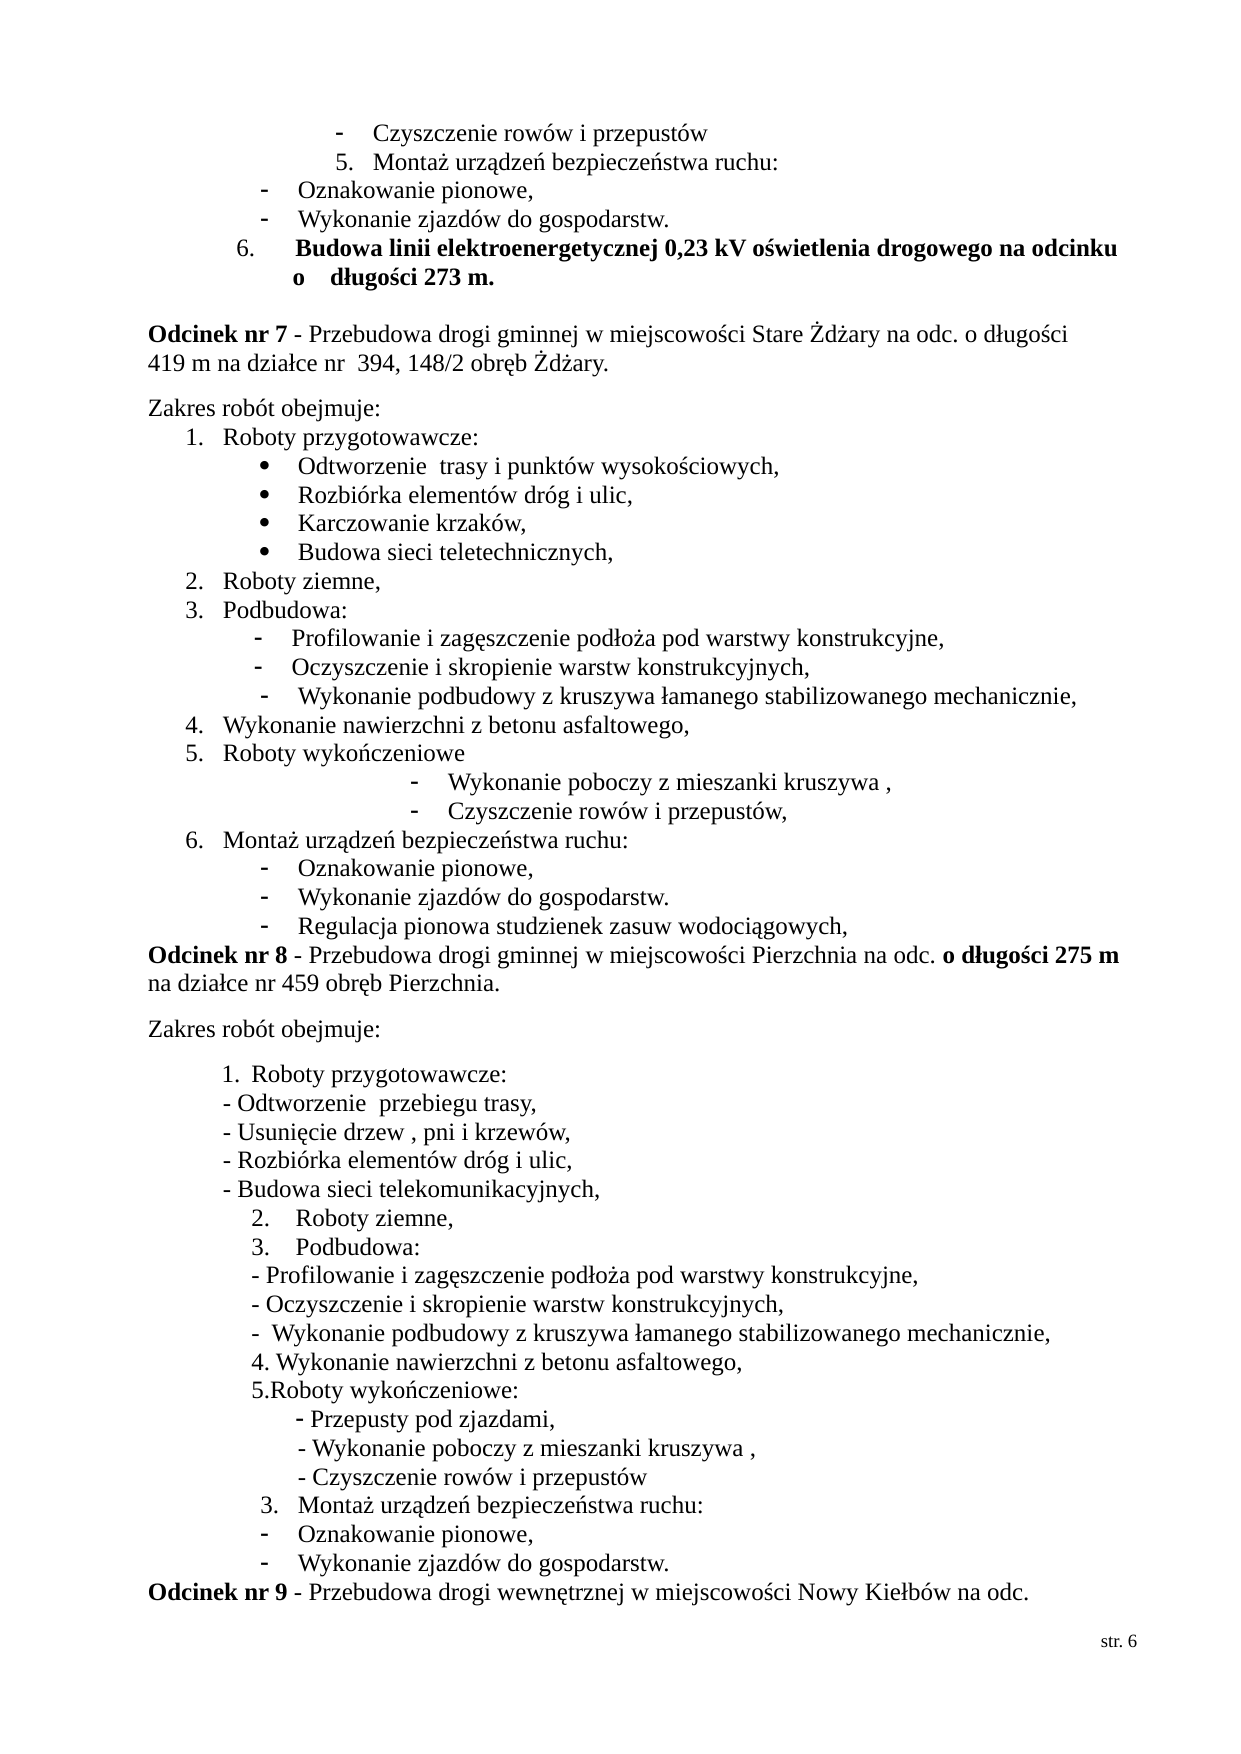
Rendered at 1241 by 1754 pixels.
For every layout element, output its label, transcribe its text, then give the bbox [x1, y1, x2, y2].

text Odcinek nr 7 - Przebudowa drogi gminnej w miejscowości Stare Żdżary na odc. o długości 419 m na działce nr 394, 148/2 obręb Żdżary. [148, 319, 1137, 377]
list Montaż urządzeń bezpieczeństwa ruchu: [260, 1491, 1137, 1519]
list Wykonanie nawierzchni z betonu asfaltowego, [185, 710, 1137, 738]
text - Wykonanie poboczy z mieszanki kruszywa , [298, 1433, 1137, 1462]
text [148, 1577, 1137, 1606]
list Montaż urządzeń bezpieczeństwa ruchu: [185, 825, 1137, 853]
list - Odtworzenie przebiegu trasy, [223, 1088, 1137, 1117]
list Roboty ziemne, [251, 1203, 1137, 1232]
list Odtworzenie trasy i punktów wysokościowych, [260, 451, 1137, 480]
list Podbudowa: [185, 595, 1137, 623]
list Roboty wykończeniowe [185, 738, 1137, 767]
list Przepusty pod zjazdami, [295, 1404, 1137, 1433]
list o długości 273 m. [236, 262, 1137, 291]
list Wykonanie zjazdów do gospodarstw. [260, 204, 1137, 233]
list Budowa sieci teletechnicznych, [260, 537, 1137, 566]
list Oczyszczenie i skropienie warstw konstrukcyjnych, [254, 652, 1137, 681]
text - Wykonanie podbudowy z kruszywa łamanego stabilizowanego mechanicznie, [236, 1318, 1137, 1347]
list Rozbiórka elementów dróg i ulic, [260, 480, 1137, 508]
text - Czyszczenie rowów i przepustów [298, 1462, 1137, 1491]
text - Profilowanie i zagęszczenie podłoża pod warstwy konstrukcyjne, [207, 1261, 1137, 1289]
list Oznakowanie pionowe, [260, 853, 1137, 882]
list Roboty ziemne, [185, 566, 1137, 595]
list Wykonanie poboczy z mieszanki kruszywa , [410, 767, 1137, 796]
text 4. Wykonanie nawierzchni z betonu asfaltowego, [251, 1347, 1137, 1376]
text - Oczyszczenie i skropienie warstw konstrukcyjnych, [236, 1289, 1137, 1318]
list Budowa linii elektroenergetycznej 0,23 kV oświetlenia drogowego na odcinku [133, 233, 1137, 262]
list Wykonanie podbudowy z kruszywa łamanego stabilizowanego mechanicznie, [260, 681, 1137, 710]
list Montaż urządzeń bezpieczeństwa ruchu: [335, 147, 1137, 176]
text Zakres robót obejmuje: [148, 393, 1137, 422]
list Czyszczenie rowów i przepustów, [410, 796, 1137, 825]
list Oznakowanie pionowe, [260, 176, 1137, 204]
list Roboty przygotowawcze: [221, 1059, 1137, 1088]
list Profilowanie i zagęszczenie podłoża pod warstwy konstrukcyjne, [254, 623, 1137, 652]
list Wykonanie zjazdów do gospodarstw. [260, 882, 1137, 911]
text Odcinek nr 8 - Przebudowa drogi gminnej w miejscowości Pierzchnia na odc. o długości 275 m na działce nr 459 obręb Pierzchnia. [148, 940, 1137, 997]
list - Usunięcie drzew , pni i krzewów, [223, 1117, 1137, 1146]
text Zakres robót obejmuje: [148, 1014, 1137, 1043]
list Wykonanie zjazdów do gospodarstw. [260, 1548, 1137, 1577]
list 5.Roboty wykończeniowe: [251, 1376, 1137, 1404]
list Czyszczenie rowów i przepustów [335, 118, 1137, 147]
list Regulacja pionowa studzienek zasuw wodociągowych, [260, 911, 1137, 940]
list Podbudowa: [251, 1232, 1137, 1261]
list Oznakowanie pionowe, [260, 1519, 1137, 1548]
list Roboty przygotowawcze: [185, 422, 1137, 451]
list Karczowanie krzaków, [260, 508, 1137, 537]
list - Budowa sieci telekomunikacyjnych, [223, 1174, 1137, 1203]
list - Rozbiórka elementów dróg i ulic, [223, 1146, 1137, 1174]
